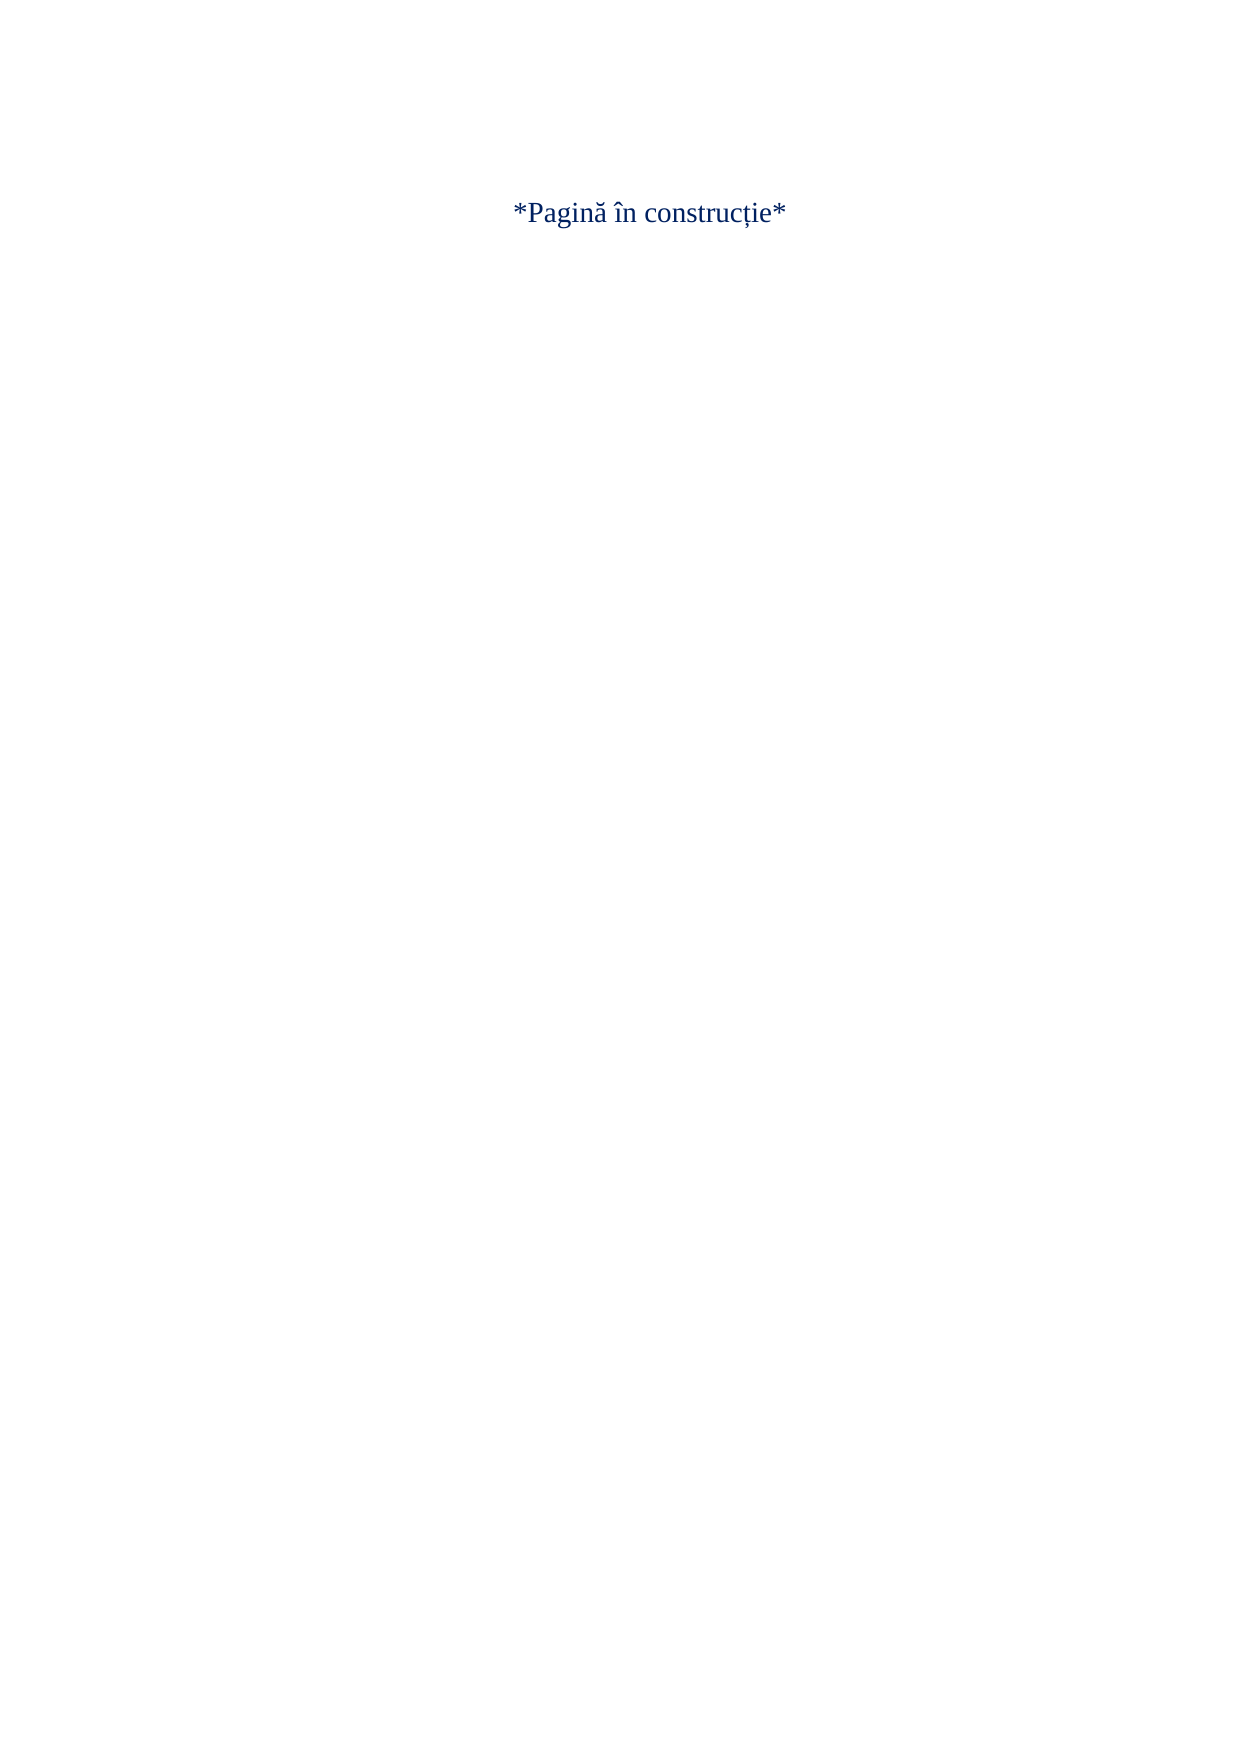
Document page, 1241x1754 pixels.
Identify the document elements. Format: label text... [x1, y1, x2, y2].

text *Pagină în construcție* [148, 195, 1152, 228]
